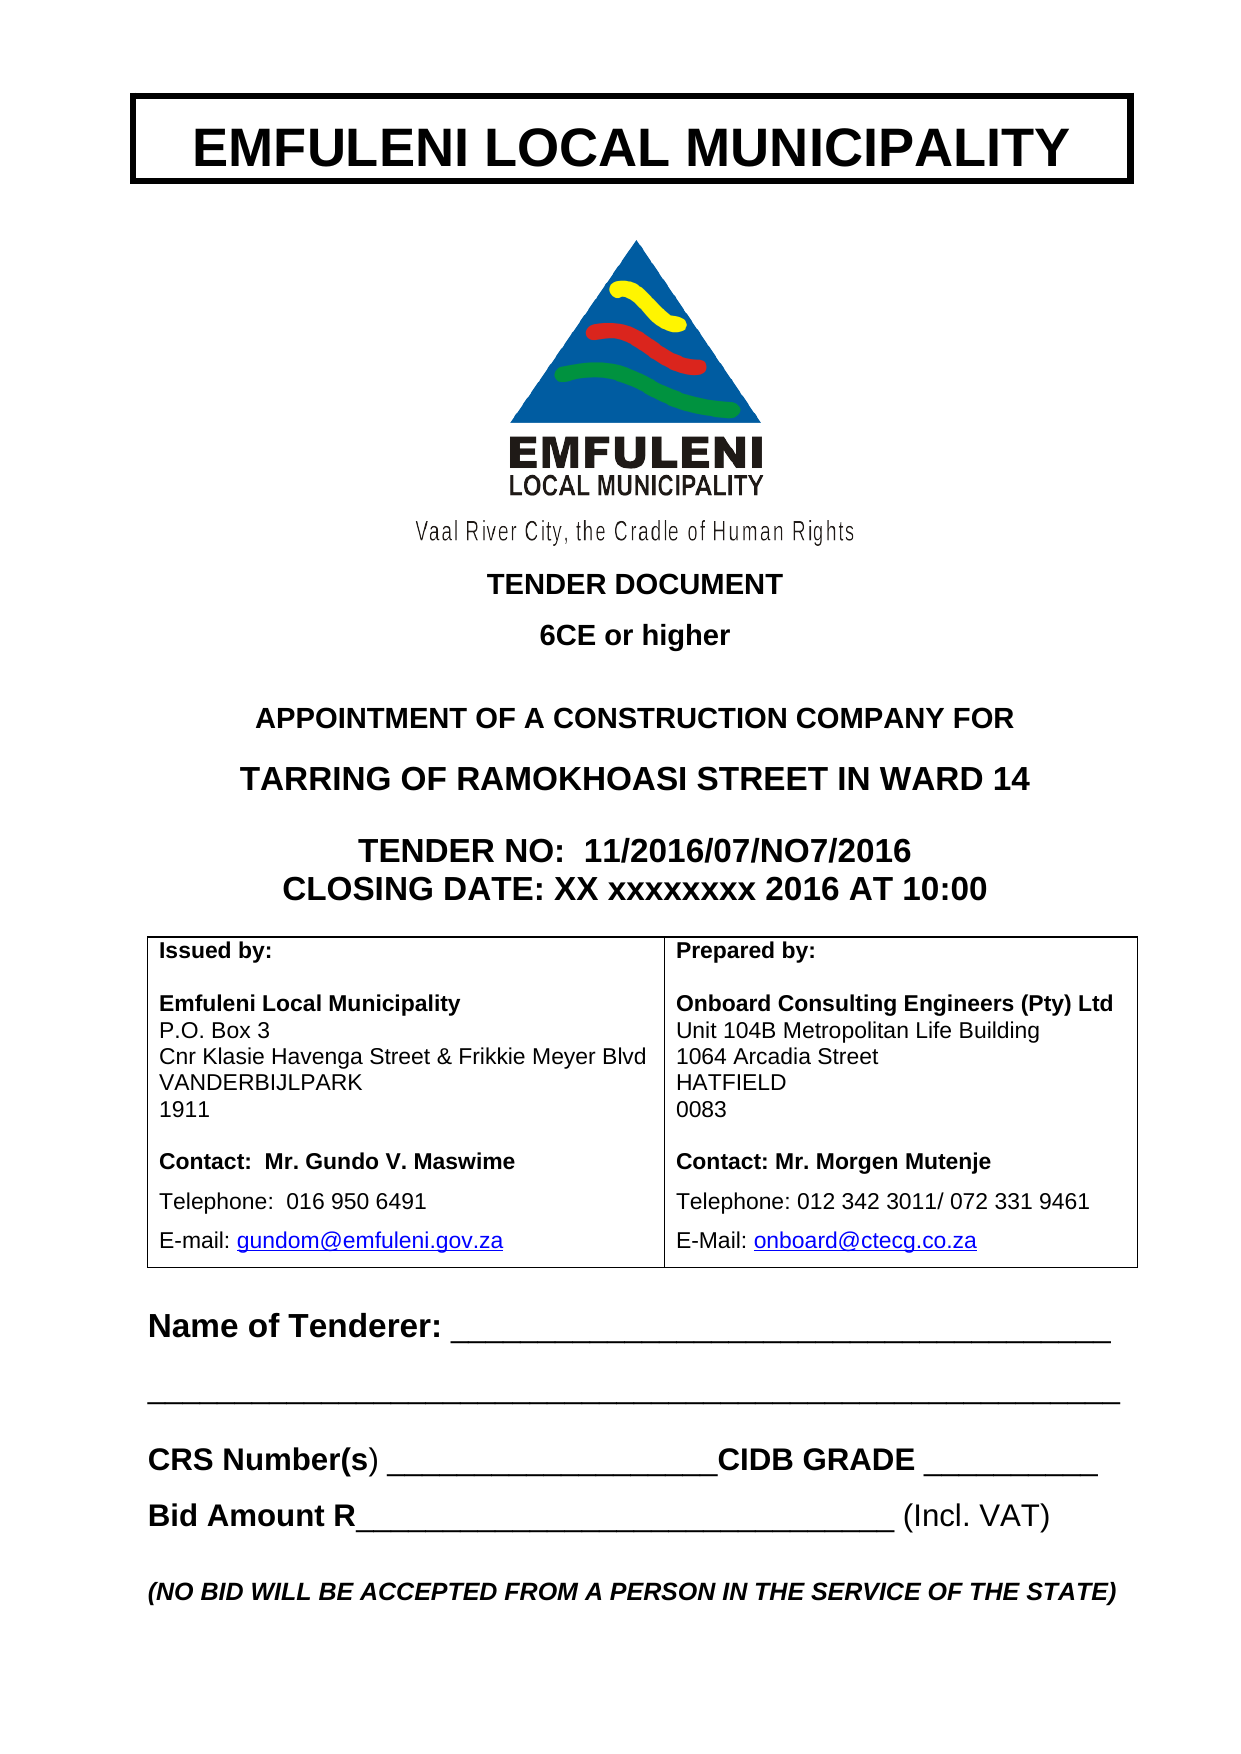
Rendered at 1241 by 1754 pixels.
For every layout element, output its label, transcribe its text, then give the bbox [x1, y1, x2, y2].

table_header Prepared by: Onboard Consulting Engineers (Pty) Ltd Unit 104B Metropolitan Life Building 1064 Arcadia Street HATFIELD 0083 [665, 938, 1137, 1148]
text 6CE or higher [148, 617, 1122, 651]
table_cell Contact: Mr. Morgen Mutenje Telephone: 012 342 3011/ 072 331 9461 E-Mail: onboard@ctecg.co.za [665, 1148, 1137, 1267]
text TENDER NO: 11/2016/07/NO7/2016 [148, 831, 1122, 869]
table_cell Contact: Mr. Gundo V. Maswime Telephone: 016 950 6491 E-mail: gundom@emfuleni.gov.za [148, 1148, 664, 1267]
table_header EMFULENI LOCAL MUNICIPALITY [136, 99, 1127, 178]
text Bid Amount R_______________________________ (Incl. VAT) [148, 1497, 1122, 1532]
text CRS Number(s) ___________________CIDB GRADE __________ [148, 1441, 1122, 1477]
text Name of Tenderer: ______________________________________ [148, 1306, 1122, 1344]
text APPOINTMENT OF A CONSTRUCTION COMPANY FOR [148, 701, 1122, 735]
table_header Issued by: Emfuleni Local Municipality P.O. Box 3 Cnr Klasie Havenga Street & Frikkie Meyer Blvd VANDERBIJLPARK 1911 [148, 938, 664, 1148]
text ________________________________________________________ [148, 1369, 1122, 1406]
text TENDER DOCUMENT [148, 567, 1122, 601]
text (NO BID WILL BE ACCEPTED FROM A PERSON IN THE SERVICE OF THE STATE) [148, 1577, 1122, 1605]
text TARRING OF RAMOKHOASI STREET IN WARD 14 [148, 759, 1122, 797]
text CLOSING DATE: XX xxxxxxxx 2016 AT 10:00 [148, 869, 1122, 908]
